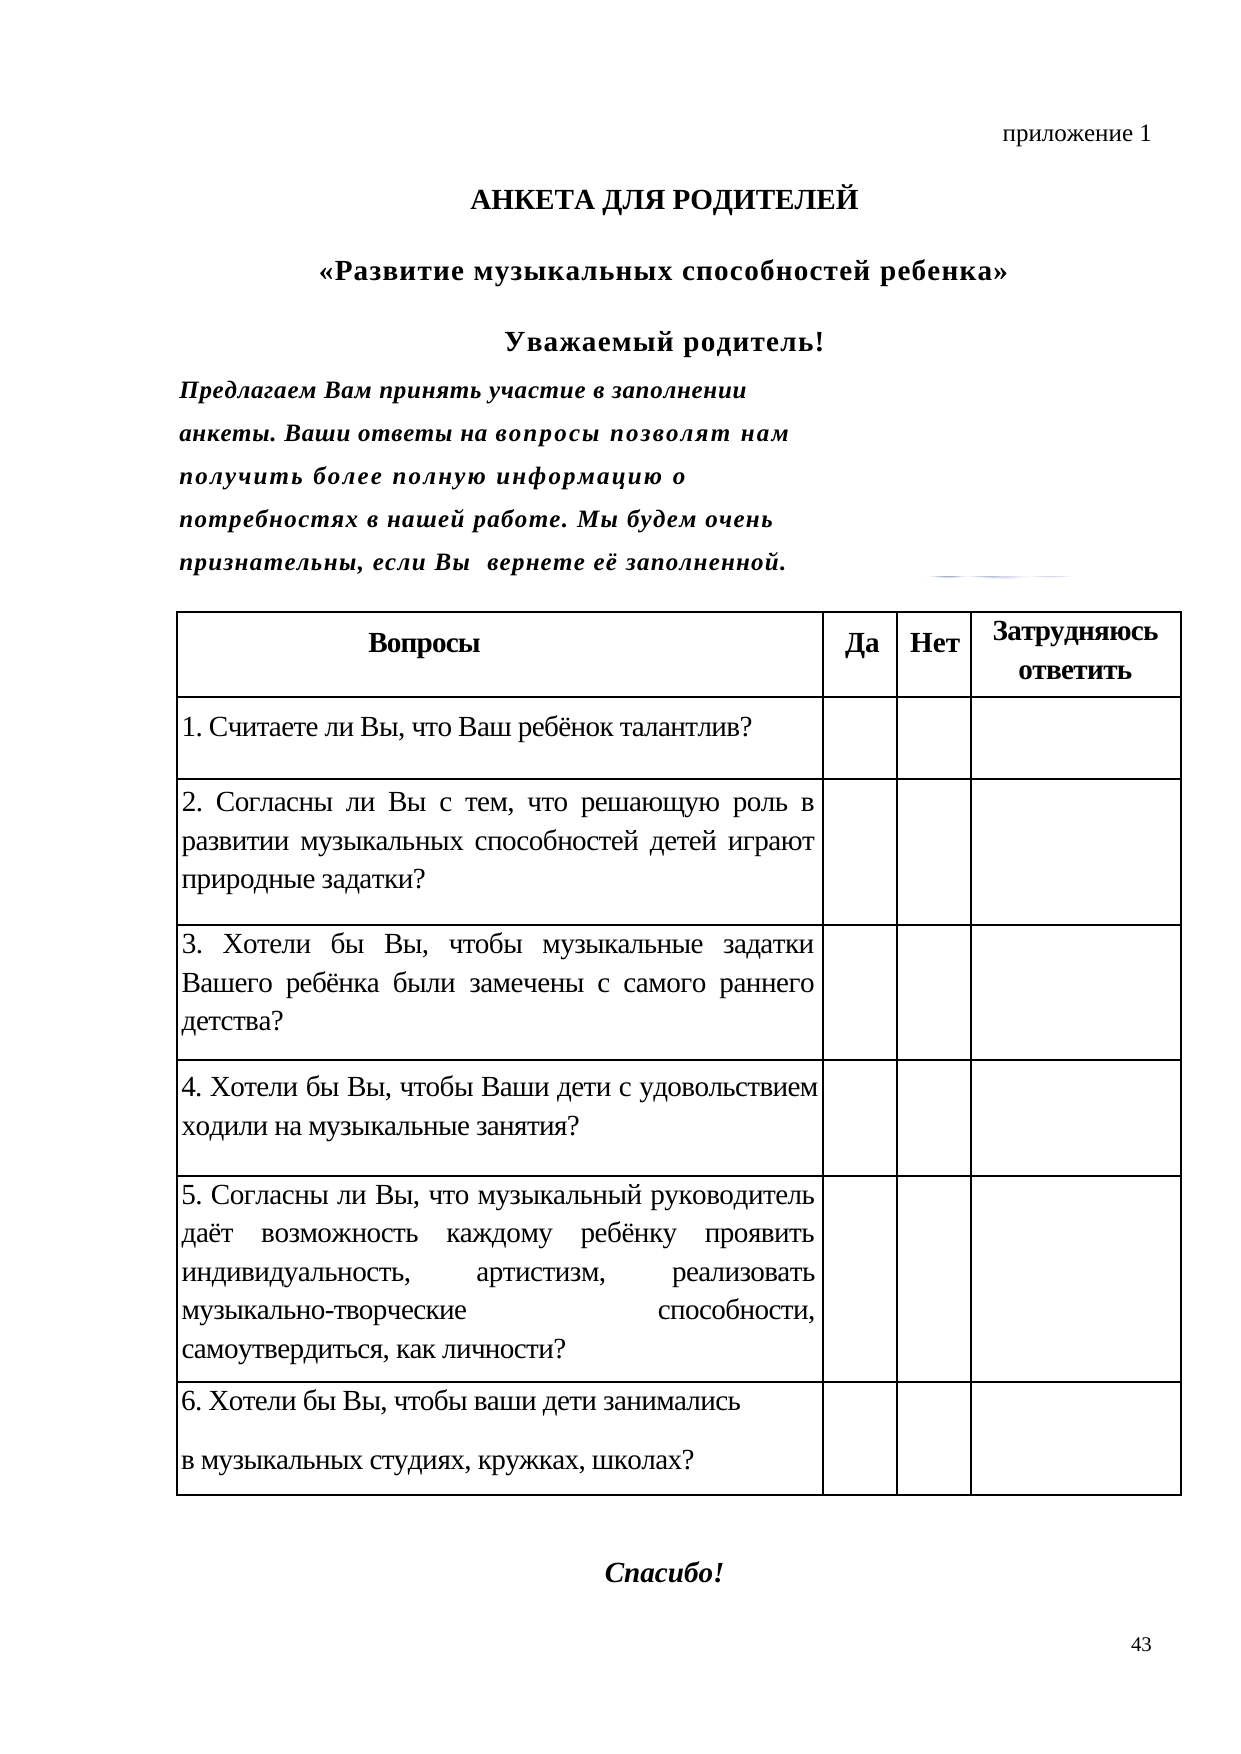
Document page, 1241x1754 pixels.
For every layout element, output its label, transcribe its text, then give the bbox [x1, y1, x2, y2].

text Уважаемый родитель! [177, 324, 1152, 358]
table_cell [898, 1383, 970, 1493]
table_cell [972, 1383, 1180, 1493]
table_cell [824, 1061, 896, 1175]
table_cell [898, 926, 970, 1059]
table_cell [824, 698, 896, 778]
table_cell [898, 1177, 970, 1381]
table_header Затрудняюсь ответить [972, 613, 1180, 696]
table_cell [972, 926, 1180, 1059]
table_cell 1. Считаете ли Вы, что Ваш ребёнок талантлив? [178, 698, 822, 778]
text приложение 1 [177, 118, 1152, 147]
table_header Нет [898, 613, 970, 696]
table_header Да [824, 613, 896, 696]
table_cell 6. Хотели бы Вы, чтобы ваши дети занимались в музыкальных студиях, кружках, школах? [178, 1383, 822, 1493]
table_cell [972, 698, 1180, 778]
table_cell [898, 698, 970, 778]
table_cell [898, 780, 970, 924]
table_cell 3. Хотели бы Вы, чтобы музыкальные задатки Вашего ребёнка были замечены с самого раннего детства? [178, 926, 822, 1059]
table_cell [972, 1061, 1180, 1175]
table_cell [824, 1177, 896, 1381]
table_cell 5. Согласны ли Вы, что музыкальный руководитель даёт возможность каждому ребёнку проявить индивидуальность, артистизм, реализовать музыкально-творческие способности, самоутвердиться, как личности? [178, 1177, 822, 1381]
table_cell 2. Согласны ли Вы с тем, что решающую роль в развитии музыкальных способностей детей играют природные задатки? [178, 780, 822, 924]
table_cell [972, 780, 1180, 924]
table_cell [824, 780, 896, 924]
table_cell [972, 1177, 1180, 1381]
table_cell [824, 926, 896, 1059]
table_cell 4. Хотели бы Вы, чтобы Ваши дети с удовольствием ходили на музыкальные занятия? [178, 1061, 822, 1175]
table_cell [898, 1061, 970, 1175]
table_header Вопросы [178, 613, 822, 696]
table_cell [824, 1383, 896, 1493]
text АНКЕТА ДЛЯ РОДИТЕЛЕЙ [177, 182, 1152, 216]
text «Развитие музыкальных способностей ребенка» [177, 253, 1152, 287]
text Предлагаем Вам принять участие в заполнении анкеты. Ваши ответы на вопросы позволят нам получить более полную информацию о потребностях в нашей работе. Мы будем очень признательны, если Вы вернете её заполненной. [179, 375, 1152, 576]
text Спасибо! [177, 1555, 1152, 1588]
